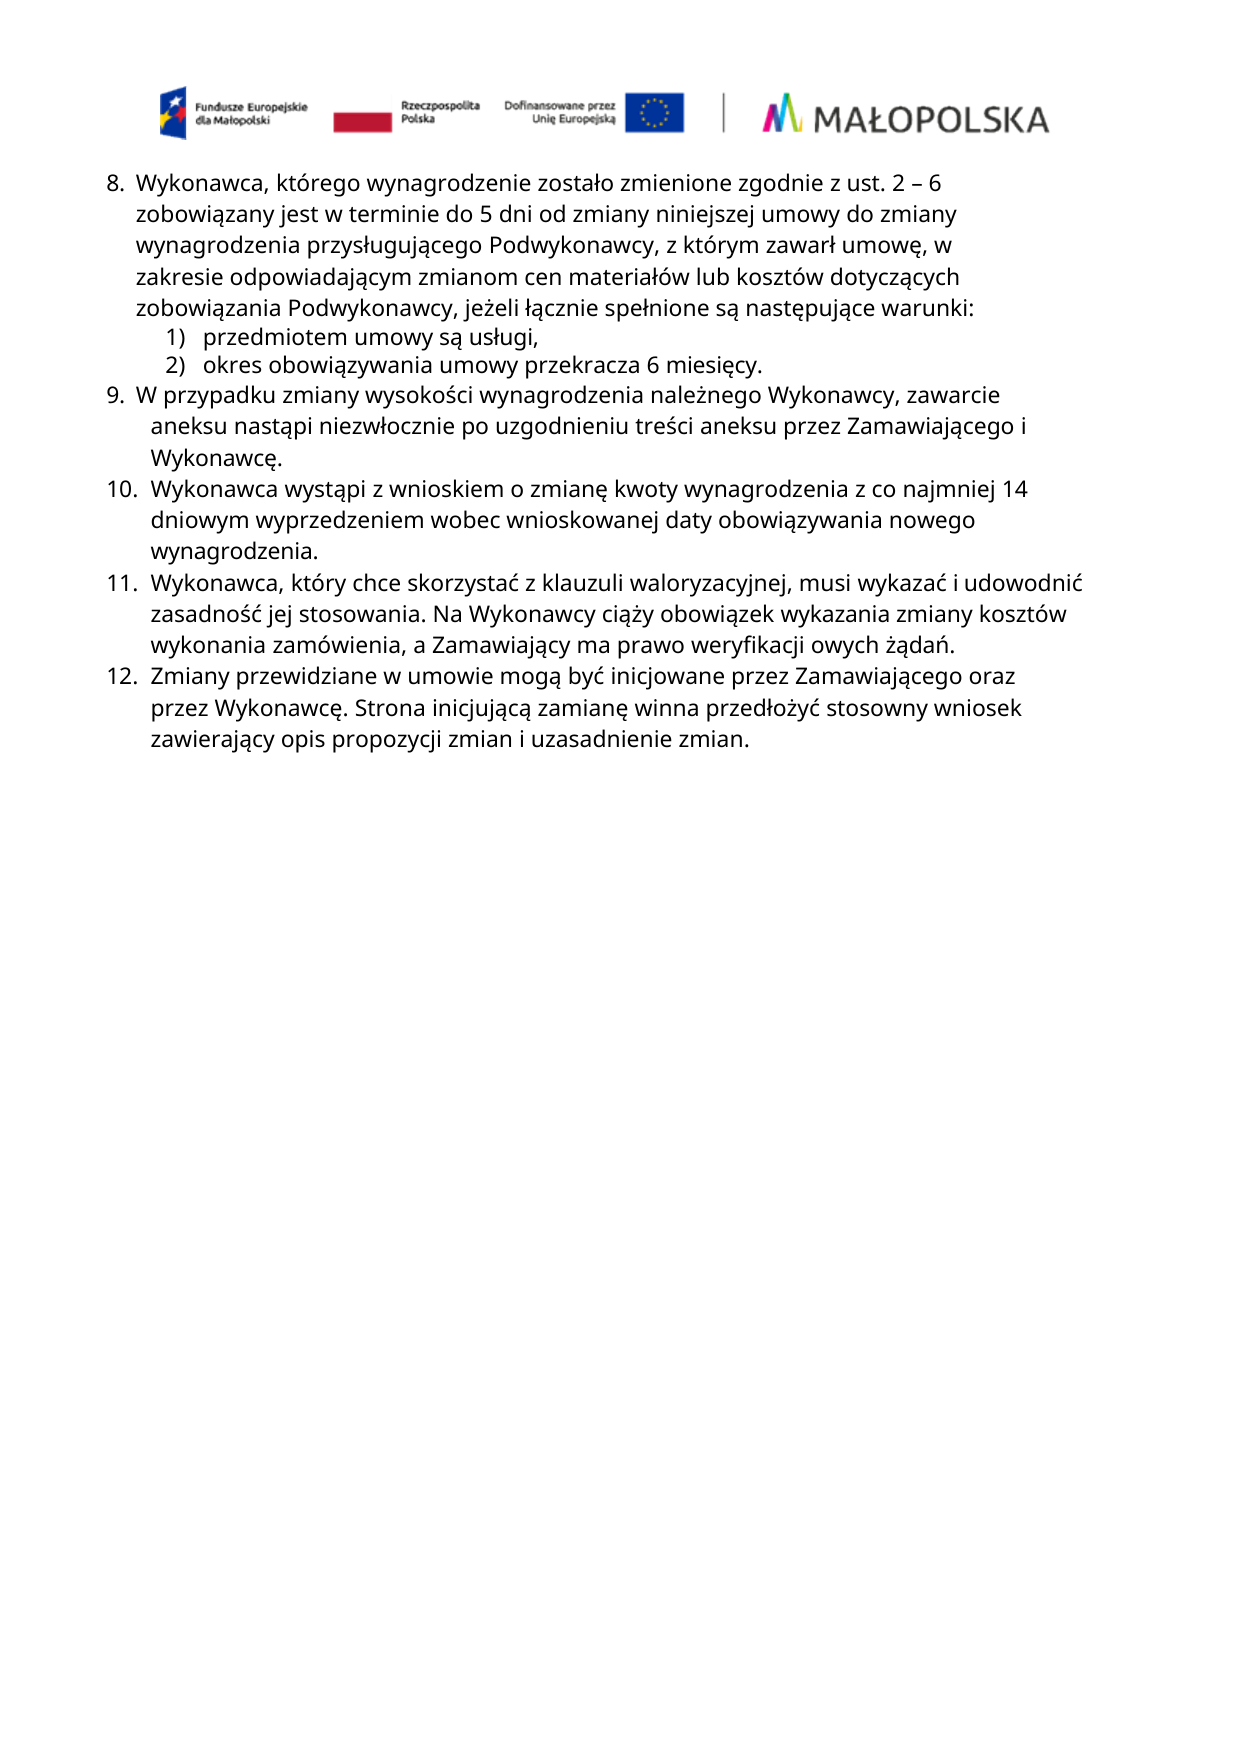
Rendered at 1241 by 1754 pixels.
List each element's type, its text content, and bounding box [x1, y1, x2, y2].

list przedmiotem umowy są usługi, [165, 323, 1105, 351]
list Zmiany przewidziane w umowie mogą być inicjowane przez Zamawiającego oraz przez Wykonawcę. Strona inicjującą zamianę winna przedłożyć stosowny wniosek zawierający opis propozycji zmian i uzasadnienie zmian. [106, 660, 1046, 754]
list W przypadku zmiany wysokości wynagrodzenia należnego Wykonawcy, zawarcie aneksu nastąpi niezwłocznie po uzgodnieniu treści aneksu przez Zamawiającego i Wykonawcę. [106, 379, 1045, 473]
list Wykonawca, który chce skorzystać z klauzuli waloryzacyjnej, musi wykazać i udowodnić zasadność jej stosowania. Na Wykonawcy ciąży obowiązek wykazania zmiany kosztów wykonania zamówienia, a Zamawiający ma prawo weryfikacji owych żądań. [106, 566, 1105, 660]
picture [160, 86, 1051, 140]
list okres obowiązywania umowy przekracza 6 miesięcy. [165, 351, 1105, 379]
list Wykonawca, którego wynagrodzenie zostało zmienione zgodnie z ust. 2 – 6 zobowiązany jest w terminie do 5 dni od zmiany niniejszej umowy do zmiany wynagrodzenia przysługującego Podwykonawcy, z którym zawarł umowę, w zakresie odpowiadającym zmianom cen materiałów lub kosztów dotyczących zobowiązania Podwykonawcy, jeżeli łącznie spełnione są następujące warunki: [106, 167, 1000, 323]
list Wykonawca wystąpi z wnioskiem o zmianę kwoty wynagrodzenia z co najmniej 14 dniowym wyprzedzeniem wobec wnioskowanej daty obowiązywania nowego wynagrodzenia. [106, 473, 1055, 566]
